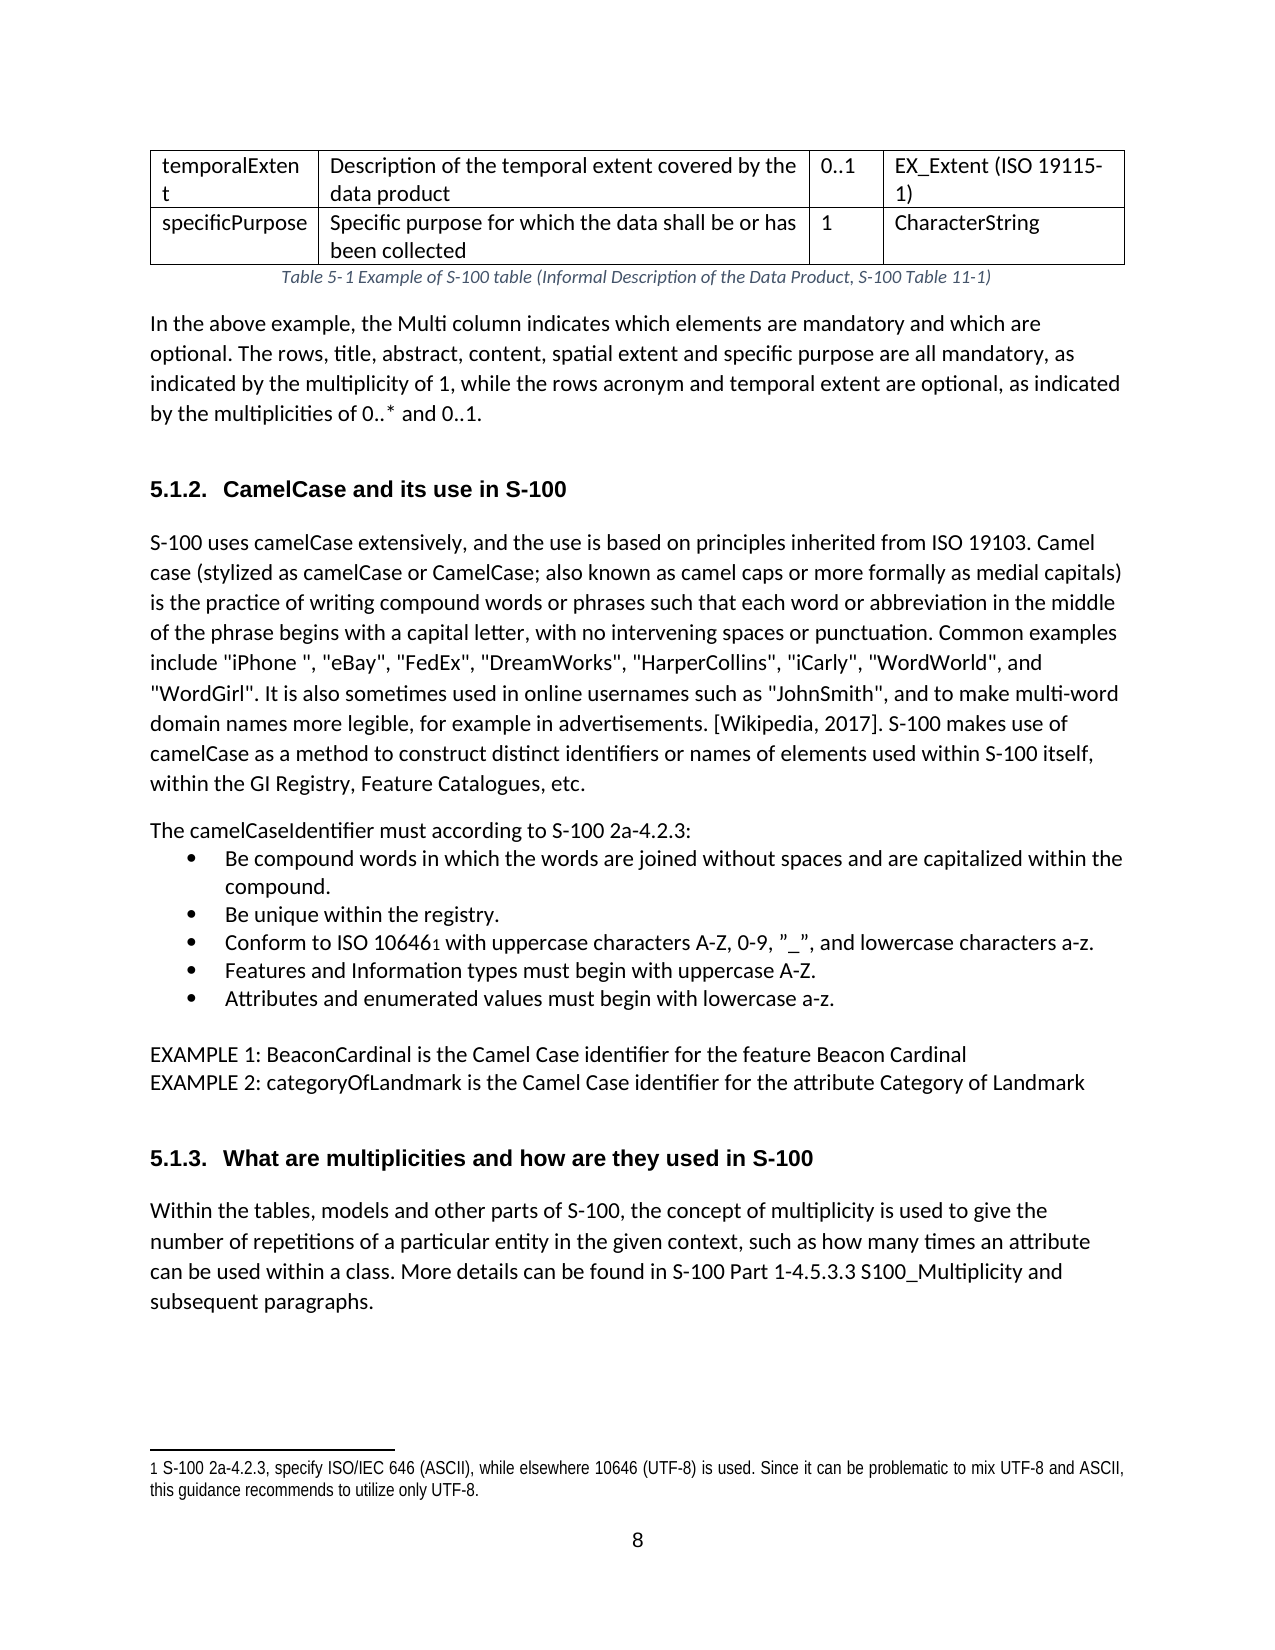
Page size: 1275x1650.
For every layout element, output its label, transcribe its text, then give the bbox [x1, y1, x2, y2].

list EXAMPLE 2: categoryOfLandmark is the Camel Case identifier for the attribute Category of Landmark [150, 1068, 1125, 1096]
table_cell specificPurpose [151, 208, 318, 264]
list Features and Information types must begin with uppercase A-Z. [187, 956, 1125, 984]
list Be unique within the registry. [187, 900, 1125, 928]
text EXAMPLE 1: BeaconCardinal is the Camel Case identifier for the feature Beacon Cardinal [150, 1040, 1125, 1068]
table_cell temporalExtent [151, 151, 318, 207]
table_cell 0..1 [810, 151, 883, 207]
table_cell 1 [810, 208, 883, 264]
list In the above example, the Multi column indicates which elements are mandatory and which are optional. The rows, title, abstract, content, spatial extent and specific purpose are all mandatory, as indicated by the multiplicity of 1, while the rows acronym and temporal extent are optional, as indicated by the multiplicities of 0..* and 0..1. [150, 309, 1125, 428]
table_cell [884, 151, 1124, 207]
table_cell CharacterString [884, 208, 1124, 264]
text Within the tables, models and other parts of S-100, the concept of multiplicity is used to give the number of repetitions of a particular entity in the given context, such as how many times an attribute can be used within a class. More details can be found in S-100 Part 1-4.5.3.3 S100_Multiplicity and subsequent paragraphs. [150, 1197, 1125, 1315]
text Table 5-1 Example of S-100 table (Informal Description of the Data Product, S-100 Table 11-1) [150, 265, 1125, 288]
list Conform to ISO 10646 with uppercase characters A-Z, 0-9, ”_”, and lowercase characters a-z. [187, 928, 1125, 956]
subtitle CamelCase and its use in S-100 [150, 477, 1125, 503]
table_cell Description of the temporal extent covered by the data product [319, 151, 809, 207]
text The camelCaseIdentifier must according to S-100 2a-4.2.3: [150, 816, 1125, 844]
list Attributes and enumerated values must begin with lowercase a-z. [187, 984, 1125, 1012]
list Be compound words in which the words are joined without spaces and are capitalized within the compound. [187, 844, 1125, 900]
subtitle What are multiplicities and how are they used in S-100 [150, 1146, 1125, 1172]
list S-100 uses camelCase extensively, and the use is based on principles inherited from ISO 19103. Camel case (stylized as camelCase or CamelCase; also known as camel caps or more formally as medial capitals) is the practice of writing compound words or phrases such that each word or abbreviation in the middle of the phrase begins with a capital letter, with no intervening spaces or punctuation. Common examples include "iPhone ", "eBay", "FedEx", "DreamWorks", "HarperCollins", "iCarly", "WordWorld", and "WordGirl". It is also sometimes used in online usernames such as "JohnSmith", and to make multi-word domain names more legible, for example in advertisements. [Wikipedia, 2017]. S-100 makes use of camelCase as a method to construct distinct identifiers or names of elements used within S-100 itself, within the GI Registry, Feature Catalogues, etc. [150, 528, 1125, 797]
table_cell Specific purpose for which the data shall be or has been collected [319, 208, 809, 264]
